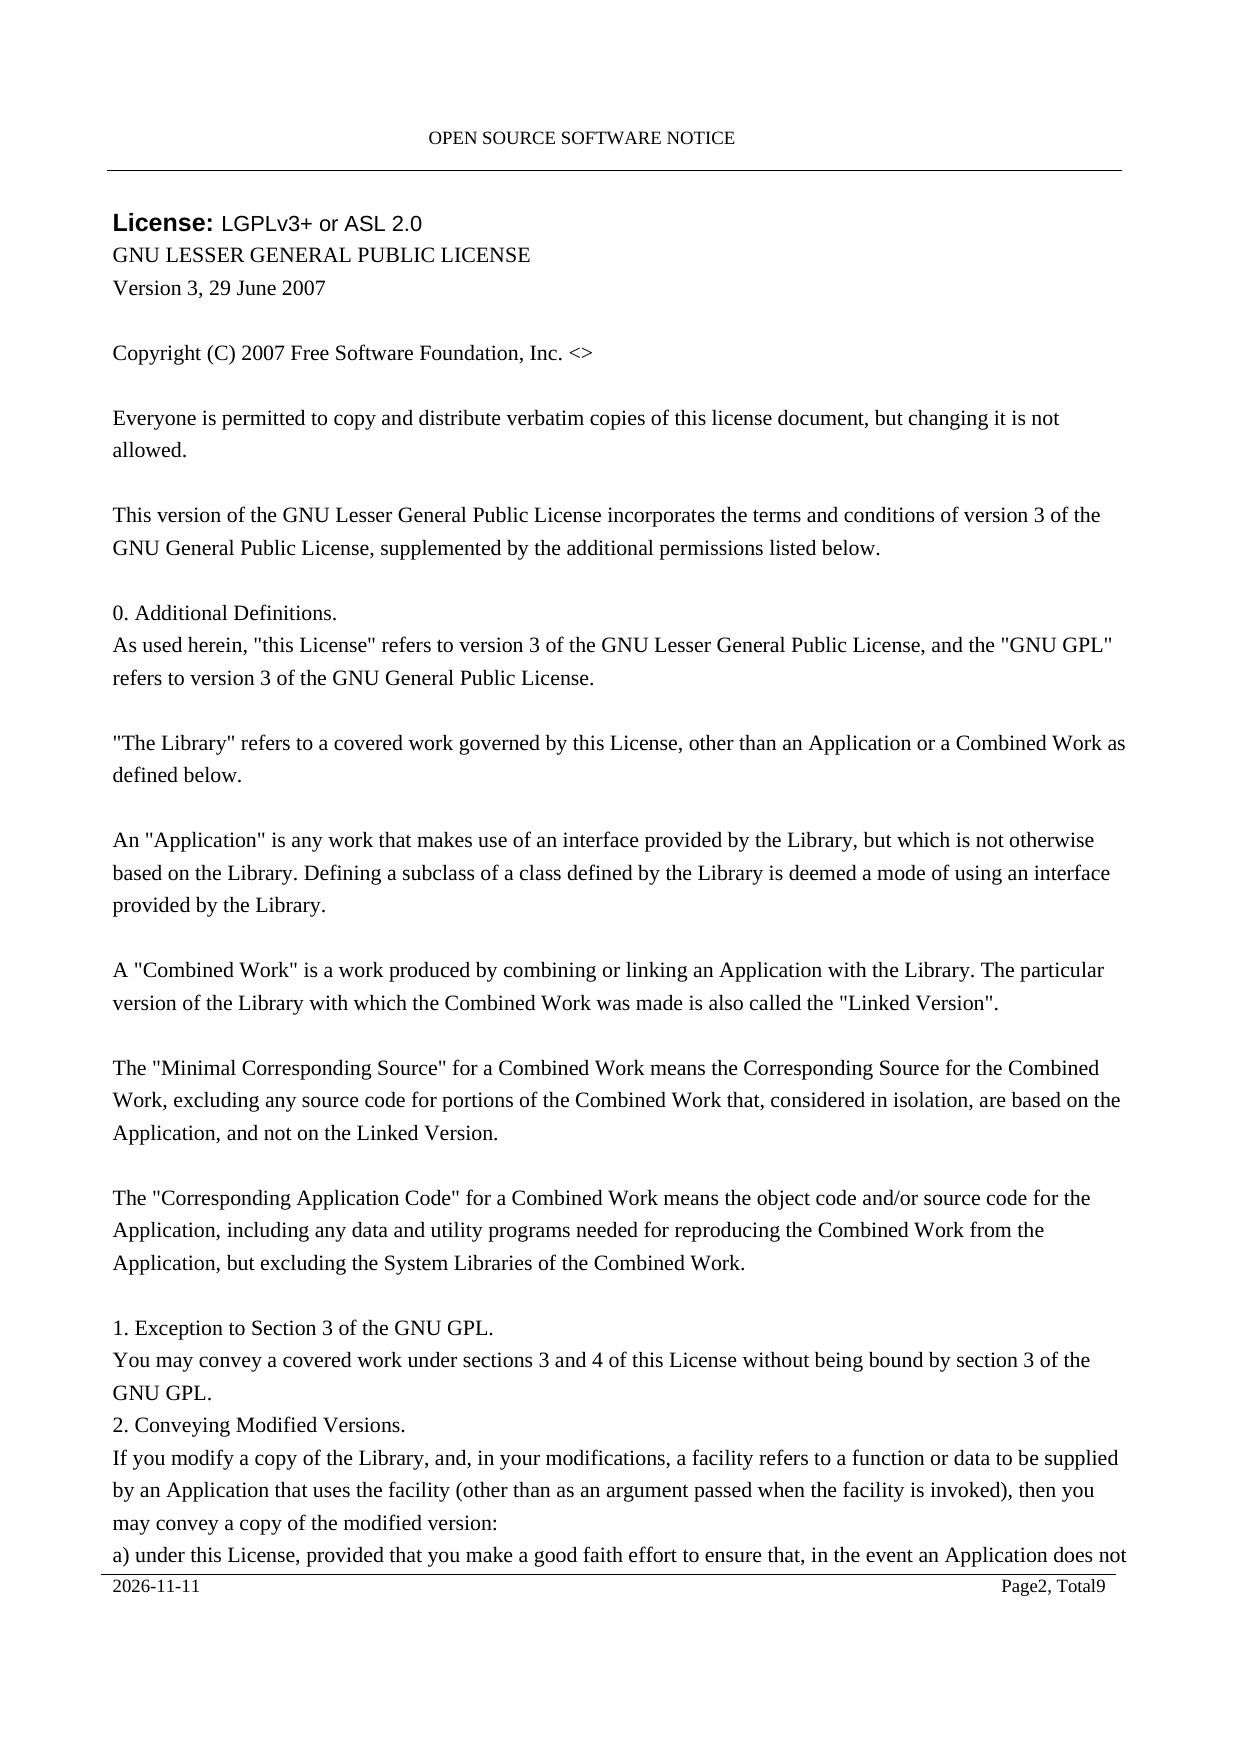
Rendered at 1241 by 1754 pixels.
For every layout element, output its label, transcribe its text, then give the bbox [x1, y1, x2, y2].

text License: LGPLv3+ or ASL 2.0 [112, 206, 1128, 239]
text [112, 239, 1128, 1571]
